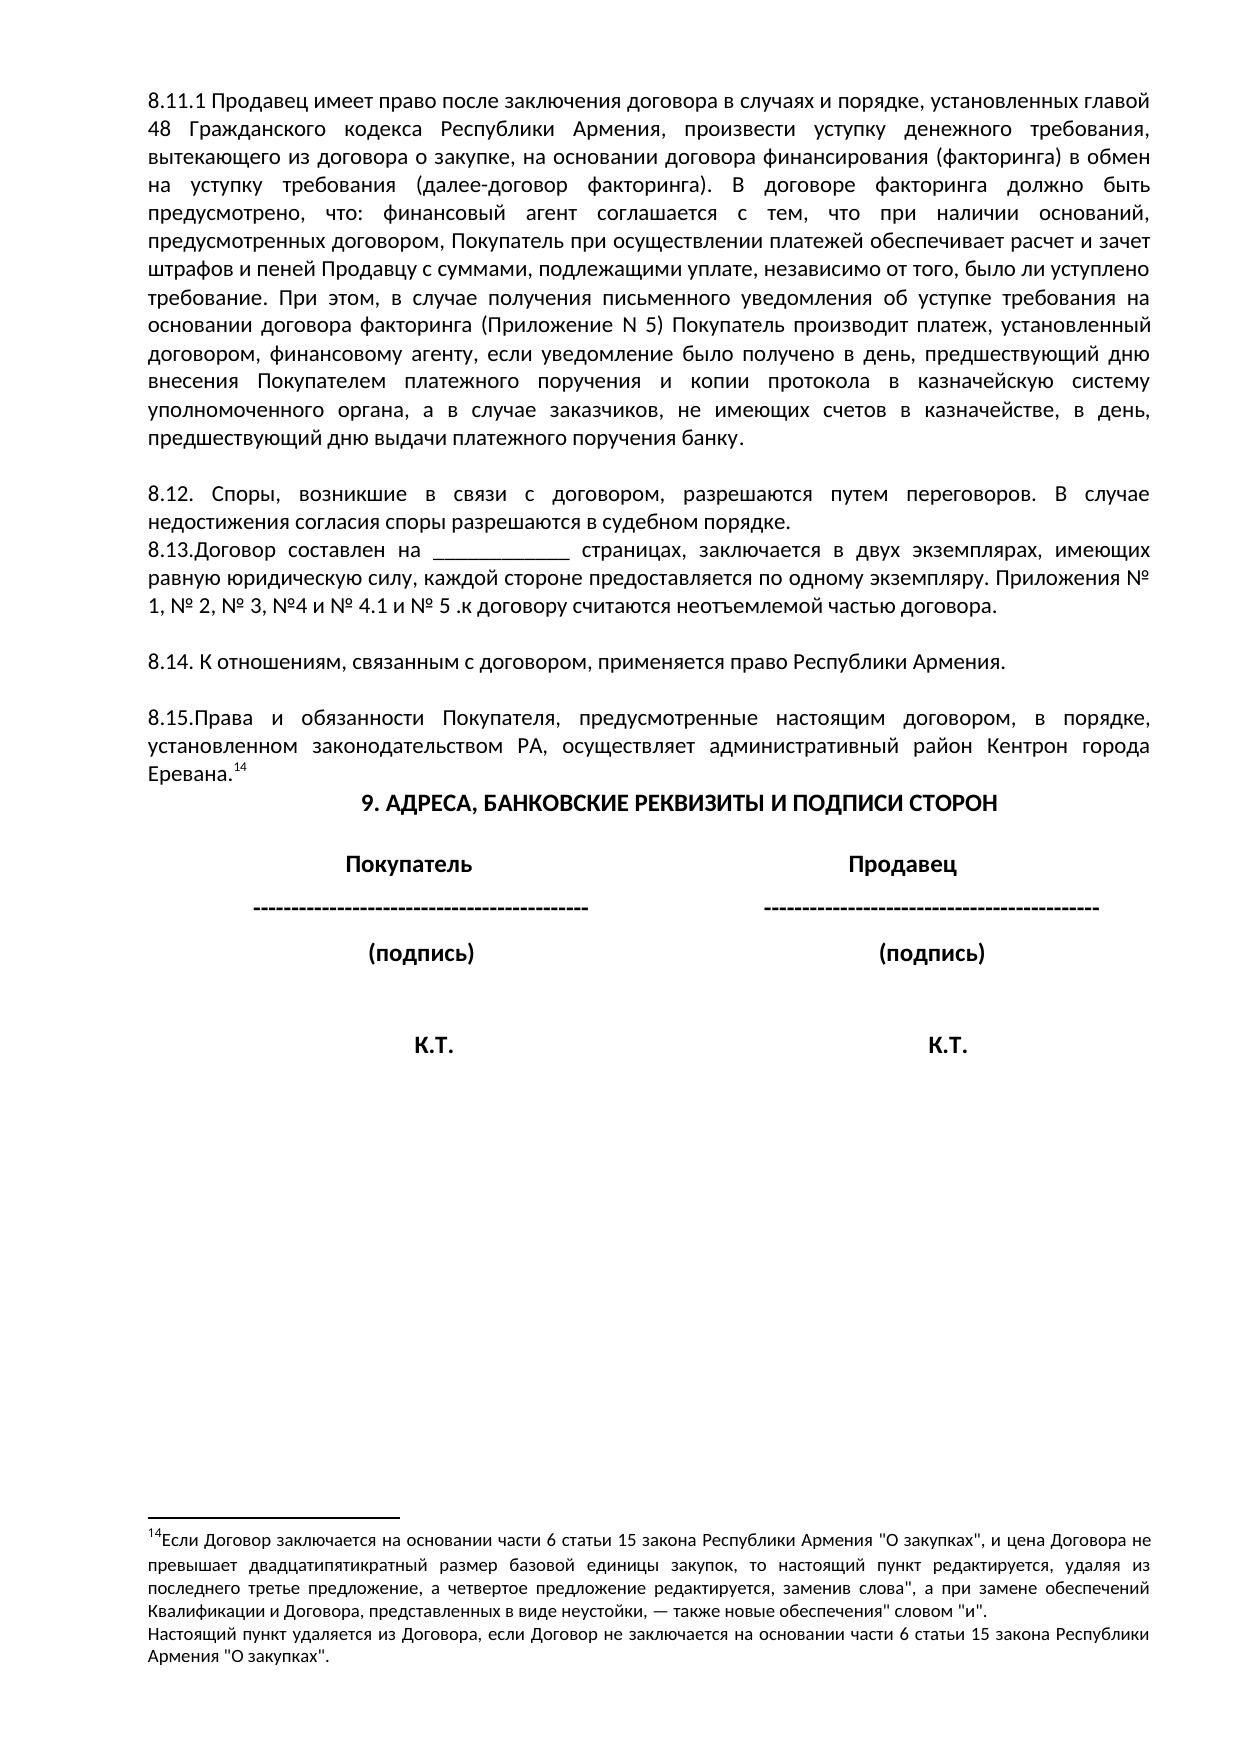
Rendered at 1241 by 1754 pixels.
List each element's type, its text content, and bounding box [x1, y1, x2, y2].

text 8.11.1 Продавец имеет право после заключения договора в случаях и порядке, установленных главой 48 Гражданского кодекса Республики Армения, произвести уступку денежного требования, вытекающего из договора о закупке, на основании договора финансирования (факторинга) в обмен на уступку требования (далее-договор факторинга). В договоре факторинга должно быть предусмотрено, что: финансовый агент соглашается с тем, что при наличии оснований, предусмотренных договором, Покупатель при осуществлении платежей обеспечивает расчет и зачет штрафов и пеней Продавцу с суммами, подлежащими уплате, независимо от того, было ли уступлено требование. При этом, в случае получения письменного уведомления об уступке требования на основании договора факторинга (Приложение N 5) Покупатель производит платеж, установленный договором, финансовому агенту, если уведомление было получено в день, предшествующий дню внесения Покупателем платежного поручения и копии протокола в казначейскую систему уполномоченного органа, а в случае заказчиков, не имеющих счетов в казначействе, в день, предшествующий дню выдачи платежного поручения банку. [148, 86, 1152, 451]
table_header Покупатель [136, 848, 647, 892]
text 8.13.Договор составлен на ____________ страницах, заключается в двух экземплярах, имеющих равную юридическую силу, каждой стороне предоставляется по одному экземпляру. Приложения № 1, № 2, № 3, №4 и № 4.1 и № 5 .к договору считаются неотъемлемой частью договора. [148, 535, 1152, 619]
text 8.15.Права и обязанности Покупателя, предусмотренные настоящим договором, в порядке, установленном законодательством РА, осуществляет административный район Кентрон города Еревана. [148, 703, 1152, 787]
table_header Продавец [647, 848, 1158, 892]
table_cell -------------------------------------------- (подпись) [647, 892, 1158, 999]
text 8.14. К отношениям, связанным с договором, применяется право Республики Армения. [148, 647, 1152, 675]
table_cell -------------------------------------------- (подпись) [136, 892, 647, 999]
table_header К.Т. [662, 1030, 1176, 1075]
text 9. АДРЕСА, БАНКОВСКИЕ РЕКВИЗИТЫ И ПОДПИСИ СТОРОН [148, 787, 1152, 817]
table_header К.Т. [148, 1030, 662, 1075]
text 8.12. Споры, возникшие в связи с договором, разрешаются путем переговоров. В случае недостижения согласия споры разрешаются в судебном порядке. [148, 479, 1152, 535]
